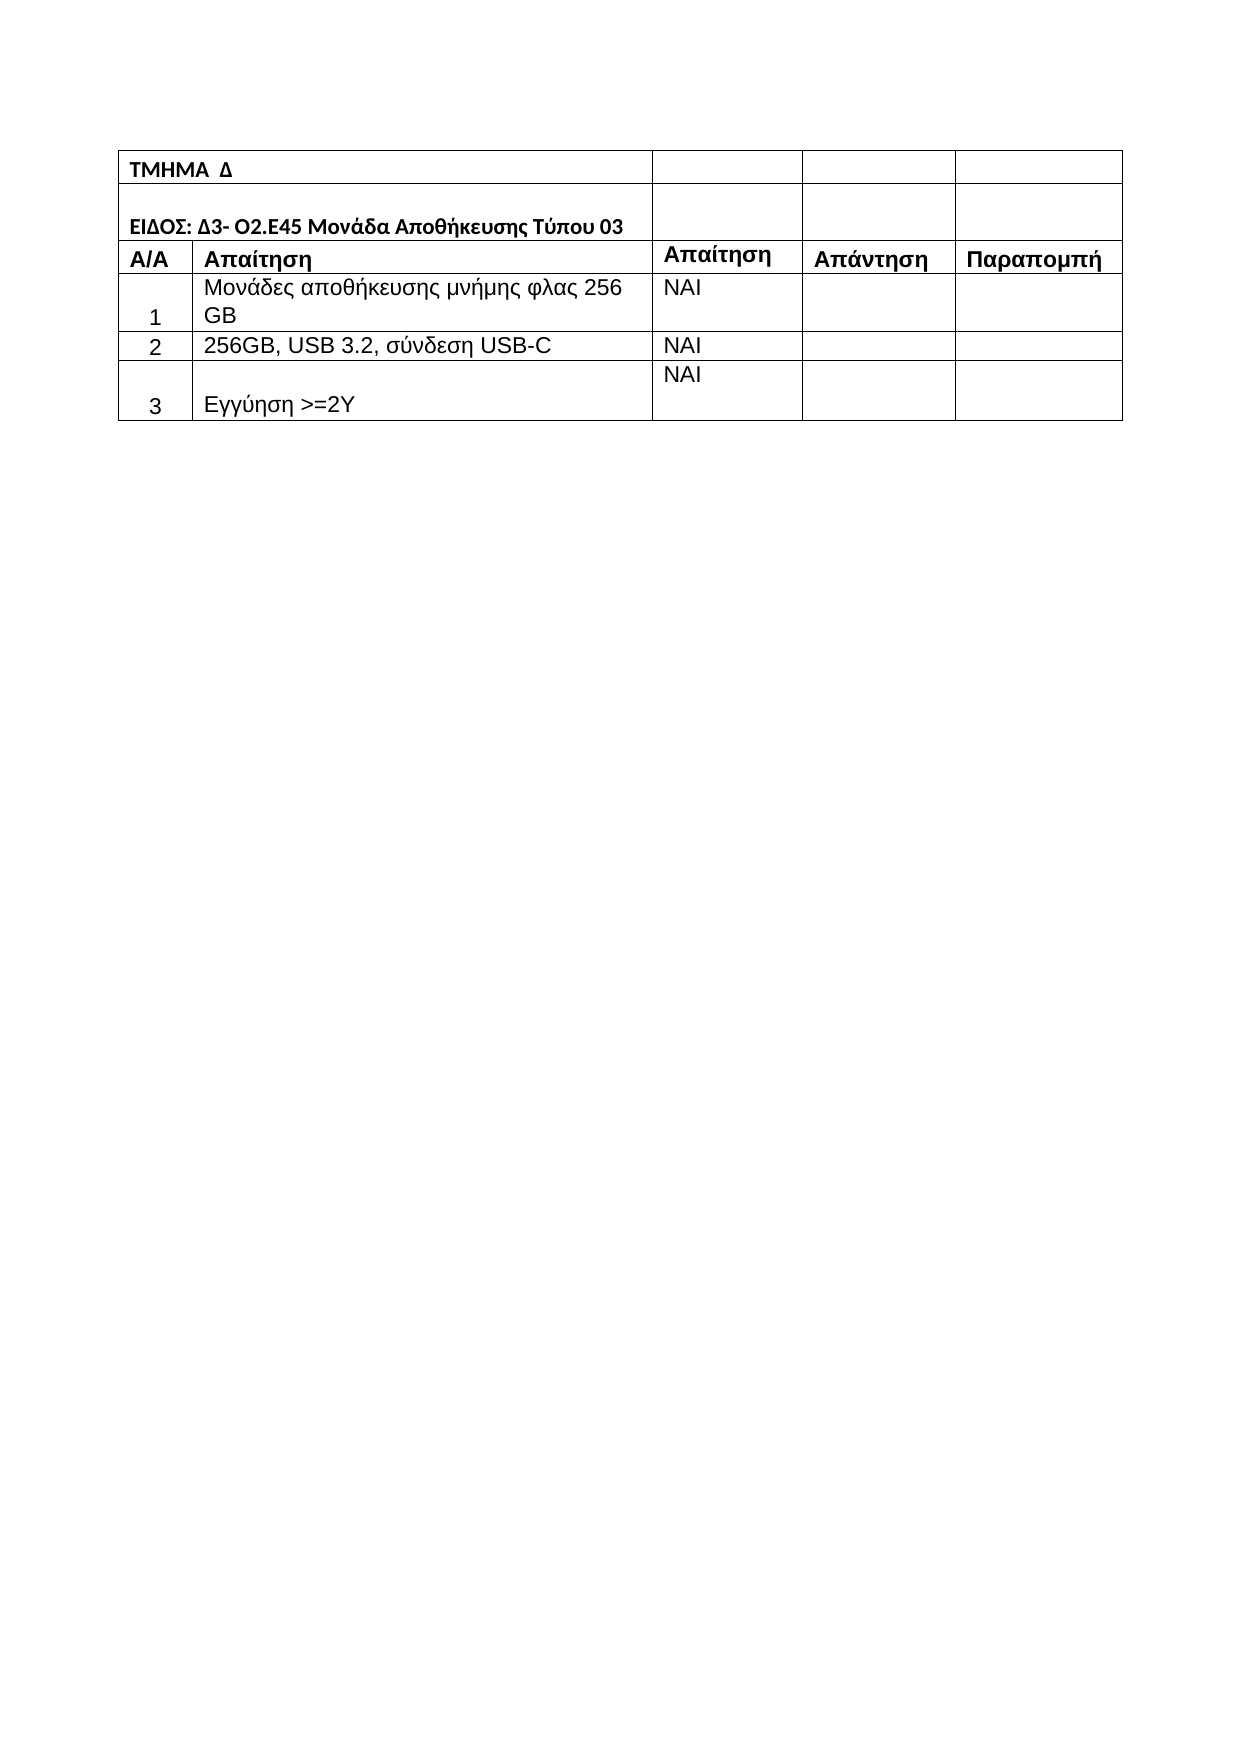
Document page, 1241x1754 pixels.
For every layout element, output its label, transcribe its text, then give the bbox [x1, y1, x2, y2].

table_cell Παραπομπή [956, 241, 1122, 273]
table_cell 3 [119, 361, 192, 420]
table_cell ΕΙΔΟΣ: Δ3- Ο2.Ε45 Μονάδα Αποθήκευσης Τύπου 03 [119, 184, 652, 240]
table_cell Α/Α [119, 241, 192, 273]
table_cell [803, 184, 955, 240]
table_cell Μονάδες αποθήκευσης μνήμης φλας 256 GB [193, 274, 652, 331]
table_cell 1 [119, 274, 192, 331]
table_cell 256GB, USB 3.2, σύνδεση USB-C [193, 332, 652, 360]
table_cell [653, 184, 802, 240]
table_header [956, 151, 1122, 183]
table_cell ΝΑΙ [653, 361, 802, 420]
table_cell [956, 184, 1122, 240]
table_cell Εγγύηση >=2Υ [193, 361, 652, 420]
table_header [653, 151, 802, 183]
table_cell [803, 274, 955, 331]
table_header ΤΜΗΜΑ Δ [119, 151, 652, 183]
table_cell [956, 274, 1122, 331]
table_cell Απάντηση [803, 241, 955, 273]
table_cell ΝΑΙ [653, 332, 802, 360]
table_cell [803, 332, 955, 360]
table_cell [803, 361, 955, 420]
table_cell ΝΑΙ [653, 274, 802, 331]
table_cell Απαίτηση [653, 241, 802, 273]
table_cell [956, 361, 1122, 420]
table_header [803, 151, 955, 183]
table_cell Απαίτηση [193, 241, 652, 273]
table_cell 2 [119, 332, 192, 360]
table_cell [956, 332, 1122, 360]
